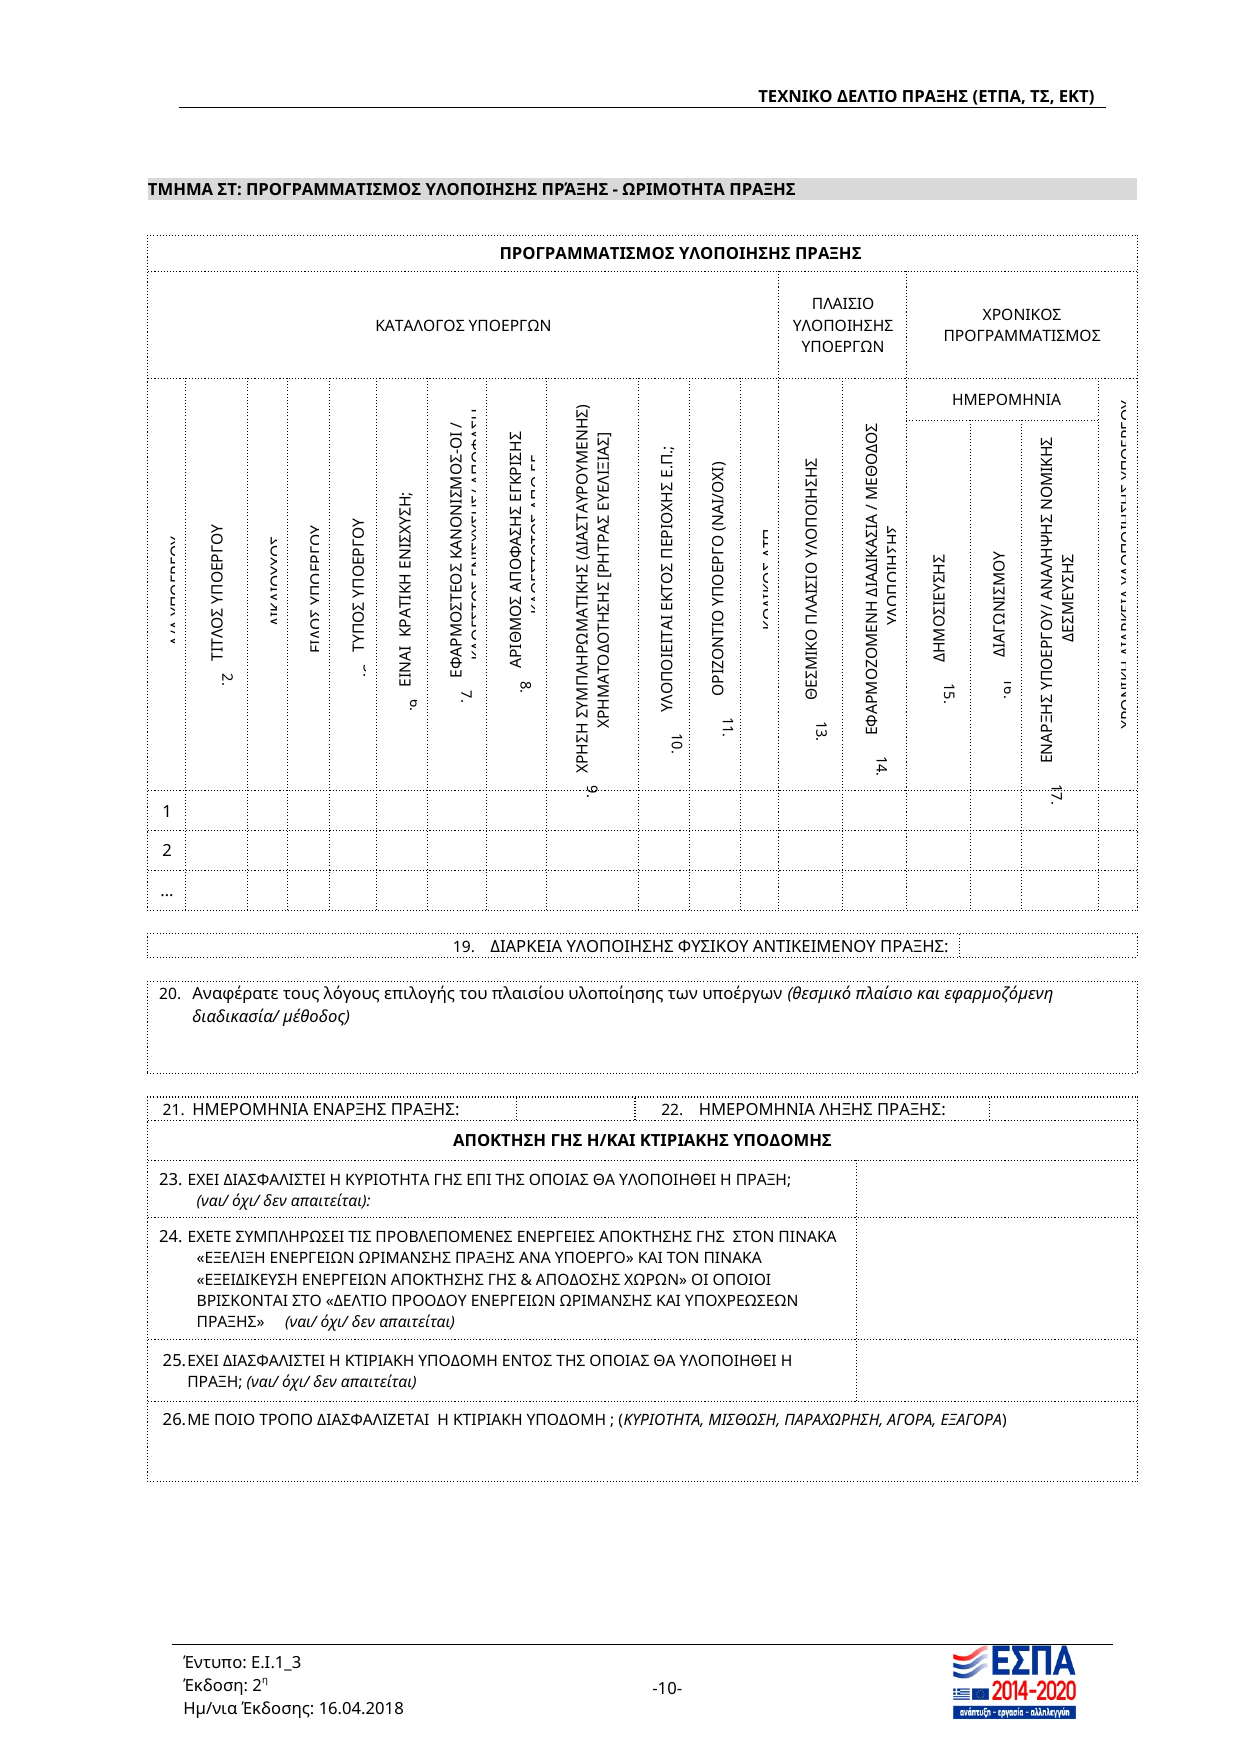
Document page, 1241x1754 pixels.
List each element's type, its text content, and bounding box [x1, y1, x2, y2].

table_cell ΚΩΔΙΚΟΣ ΑΤΠ [740, 378, 779, 790]
table_cell ΕΙΝΑΙ ΚΡΑΤΙΚΗ ΕΝΙΣΧΥΣΗ; [376, 378, 427, 790]
table_cell ΧΡΟΝΙΚΗ ΔΙΑΡΚΕΙΑ ΥΛΟΠΟΙΗΣΗΣ ΥΠΟΕΡΓΟΥ (ΜΗΝΕΣ) [1098, 378, 1137, 790]
table_cell ΑΠΟΚΤΗΣΗ ΓΗΣ Η/ΚΑΙ ΚΤΙΡΙΑΚΗΣ ΥΠΟΔΟΜΗΣ [148, 1120, 1137, 1160]
table_cell [428, 790, 487, 830]
table_cell [546, 870, 638, 909]
table_cell [186, 830, 248, 870]
table_cell [779, 870, 843, 909]
table_cell … [148, 870, 186, 909]
table_cell [186, 790, 248, 830]
table_cell [487, 870, 546, 909]
table_cell [330, 870, 376, 909]
table_header [960, 933, 1137, 957]
table_header ΗΜΕΡΟΜΗΝΙΑ ΛΗΞΗΣ ΠΡΑΞΗΣ: [635, 1096, 989, 1120]
table_cell [856, 1217, 1137, 1338]
table_cell ΔΙΚΑΙΟΥΧΟΣ [248, 378, 287, 790]
table_cell 1 [148, 790, 186, 830]
table_cell [907, 830, 970, 870]
table_header Αναφέρατε τους λόγους επιλογής του πλαισίου υλοποίησης των υποέργων (θεσμικό πλαίσιο και εφαρμοζόμενη διαδικασία/ μέθοδος) [148, 981, 1137, 1073]
table_cell ΑΡΙΘΜΟΣ ΑΠΟΦΑΣΗΣ ΕΓΚΡΙΣΗΣ ΚΑΘΕΣΤΩΤΟΣ ΑΠΟ ΕΕ [487, 378, 546, 790]
table_cell ΕΧΕΙ ΔΙΑΣΦΑΛΙΣΤΕΙ Η ΚΥΡΙΟΤΗΤΑ ΓΗΣ ΕΠΙ ΤΗΣ ΟΠΟΙΑΣ ΘΑ ΥΛΟΠΟΙΗΘΕΙ Η ΠΡΑΞΗ; (ναι/ όχι/ δεν απαιτείται): [148, 1160, 856, 1217]
table_cell [638, 790, 689, 830]
table_cell ΚΑΤΑΛΟΓΟΣ ΥΠΟΕΡΓΩΝ [148, 271, 779, 378]
table_cell [907, 870, 970, 909]
table_cell [376, 870, 427, 909]
subtitle τμημα στ: προγραμματισμοσ υλοποιησησ πράξησ - ωριμοτητα πραξησ [148, 178, 1137, 200]
table_cell Α/Α ΥΠΟΕΡΓΟΥ [148, 378, 186, 790]
table_cell [689, 790, 740, 830]
table_cell [638, 870, 689, 909]
table_cell [428, 870, 487, 909]
picture [950, 1645, 1078, 1721]
table_cell [288, 870, 330, 909]
table_cell [248, 870, 287, 909]
table_cell [907, 790, 970, 830]
table_cell ΕΦΑΡΜΟΣΤΕΟΣ ΚΑΝΟΝΙΣΜΟΣ-ΟΙ / ΚΑΘΕΣΤΩΣ ΕΝΙΣΧΥΣΗΣ/ ΑΠΟΦΑΣΗ ΥΓΟΣ [428, 378, 487, 790]
table_cell ΧΡΟΝΙΚΟΣ ΠΡΟΓΡΑΜΜΑΤΙΣΜΟΣ [907, 271, 1137, 378]
table_cell [487, 830, 546, 870]
table_cell [546, 830, 638, 870]
table_cell ΕΦΑΡΜΟΖΟΜΕΝΗ ΔΙΑΔΙΚΑΣΙΑ / ΜΕΘΟΔΟΣ ΥΛΟΠΟΙΗΣΗΣ [843, 378, 907, 790]
table_cell [843, 830, 907, 870]
table_cell ΤΙΤΛΟΣ ΥΠΟΕΡΓΟΥ [186, 378, 248, 790]
table_cell [487, 790, 546, 830]
table_cell [288, 830, 330, 870]
table_cell [1021, 790, 1098, 830]
table_header ΗΜΕΡΟΜΗΝΙΑ ΕΝΑΡΞΗΣ ΠΡΑΞΗΣ: [148, 1096, 517, 1120]
table_cell [689, 830, 740, 870]
table_cell [248, 830, 287, 870]
table_cell [376, 830, 427, 870]
table_cell [1098, 870, 1137, 909]
table_cell ΔΙΑΓΩΝΙΣΜΟΥ [970, 420, 1021, 790]
table_cell [740, 870, 779, 909]
table_cell [856, 1160, 1137, 1217]
table_cell [428, 830, 487, 870]
table_cell [1021, 830, 1098, 870]
table_cell ΟΡΙΖΟΝΤΙΟ ΥΠΟΕΡΓΟ (ΝΑΙ/ΟΧΙ) [689, 378, 740, 790]
table_cell [740, 790, 779, 830]
table_cell [288, 790, 330, 830]
table_cell ΕΝΑΡΞΗΣ ΥΠΟΕΡΓΟΥ/ ΑΝΑΛΗΨΗΣ ΝΟΜΙΚΗΣ ΔΕΣΜΕΥΣΗΣ [1021, 420, 1098, 790]
table_cell ΕΧΕΙ ΔΙΑΣΦΑΛΙΣΤΕΙ Η ΚΤΙΡΙΑΚΗ ΥΠΟΔΟΜΗ ΕΝΤΟΣ ΤΗΣ ΟΠΟΙΑΣ ΘΑ ΥΛΟΠΟΙΗΘΕΙ Η ΠΡΑΞΗ; (ναι/ όχι/ δεν απαιτείται) [148, 1339, 856, 1401]
table_cell [740, 830, 779, 870]
table_cell [1098, 830, 1137, 870]
table_cell [248, 790, 287, 830]
table_cell [546, 790, 638, 830]
table_header ΔΙΑΡΚΕΙΑ ΥΛΟΠΟΙΗΣΗΣ ΦΥΣΙΚΟΥ ΑΝΤΙΚΕΙΜΕΝΟΥ ΠΡΑΞΗΣ: [148, 933, 960, 957]
table_cell [186, 870, 248, 909]
table_cell ΔΗΜΟΣΙΕΥΣΗΣ [907, 420, 970, 790]
table_cell [638, 830, 689, 870]
table_cell ΕΙΔΟΣ ΥΠΟΕΡΓΟΥ [288, 378, 330, 790]
table_cell [970, 790, 1021, 830]
table_header [517, 1096, 635, 1120]
table_cell [843, 870, 907, 909]
table_cell ΗΜΕΡΟΜΗΝΙΑ [907, 378, 1098, 420]
table_cell ΠΛΑΙΣΙΟ ΥΛΟΠΟΙΗΣΗΣ ΥΠΟΕΡΓΩΝ [779, 271, 907, 378]
table_cell [689, 870, 740, 909]
table_cell [970, 830, 1021, 870]
table_cell ΥΛΟΠΟΙΕΙΤΑΙ ΕΚΤΟΣ ΠΕΡΙΟΧΗΣ Ε.Π.; [638, 378, 689, 790]
table_cell [330, 790, 376, 830]
table_cell [376, 790, 427, 830]
table_header [989, 1096, 1137, 1120]
table_cell [970, 870, 1021, 909]
table_header ΠΡΟΓΡΑΜΜΑΤΙΣΜΟΣ ΥΛΟΠΟΙΗΣΗΣ ΠΡΑΞΗΣ [148, 235, 1137, 271]
table_cell ΤΥΠΟΣ ΥΠΟΕΡΓΟΥ [330, 378, 376, 790]
table_cell [843, 790, 907, 830]
table_cell [1098, 790, 1137, 830]
table_cell [856, 1339, 1137, 1401]
table_cell [779, 790, 843, 830]
table_cell [779, 830, 843, 870]
table_cell ΕΧΕΤΕ ΣΥΜΠΛΗΡΩΣΕΙ ΤΙΣ ΠΡΟΒΛΕΠΟΜΕΝΕΣ ΕΝΕΡΓΕΙΕΣ ΑΠΟΚΤΗΣΗΣ ΓΗΣ ΣΤΟΝ ΠΙΝΑΚΑ «ΕΞΕΛΙΞΗ ΕΝΕΡΓΕΙΩΝ ΩΡΙΜΑΝΣΗΣ ΠΡΑΞΗΣ ΑΝΑ ΥΠΟΕΡΓΟ» ΚΑΙ ΤΟΝ ΠΙΝΑΚΑ «ΕΞΕΙΔΙΚΕΥΣΗ ΕΝΕΡΓΕΙΩΝ ΑΠΟΚΤΗΣΗΣ ΓΗΣ & ΑΠΟΔΟΣΗΣ ΧΩΡΩΝ» ΟΙ ΟΠΟΙΟΙ ΒΡΙΣΚΟΝΤΑΙ ΣΤΟ «ΔΕΛΤΙΟ ΠΡΟΟΔΟΥ ΕΝΕΡΓΕΙΩΝ ΩΡΙΜΑΝΣΗΣ ΚΑΙ ΥΠΟΧΡΕΩΣΕΩΝ ΠΡΑΞΗΣ» (ναι/ όχι/ δεν απαιτείται) [148, 1217, 856, 1338]
table_cell ΘΕΣΜΙΚΟ ΠΛΑΙΣΙΟ ΥΛΟΠΟΙΗΣΗΣ [779, 378, 843, 790]
table_cell [1021, 870, 1098, 909]
table_cell [330, 830, 376, 870]
table_cell 2 [148, 830, 186, 870]
table_cell ΜΕ ΠΟΙΟ ΤΡΟΠΟ ΔΙΑΣΦΑΛΙΖΕΤΑΙ Η ΚΤΙΡΙΑΚΗ ΥΠΟΔΟΜΗ ; (ΚΥΡΙΟΤΗΤΑ, ΜΙΣΘΩΣΗ, ΠΑΡΑΧΩΡΗΣΗ, ΑΓΟΡΑ, ΕΞΑΓΟΡΑ) [148, 1401, 1137, 1481]
table_cell ΧΡΗΣΗ ΣΥΜΠΛΗΡΩΜΑΤΙΚΗΣ (ΔΙΑΣΤΑΥΡΟΥΜΕΝΗΣ) ΧΡΗΜΑΤΟΔΟΤΗΣΗΣ [ΡΗΤΡΑΣ ΕΥΕΛΙΞΙΑΣ] [546, 378, 638, 790]
